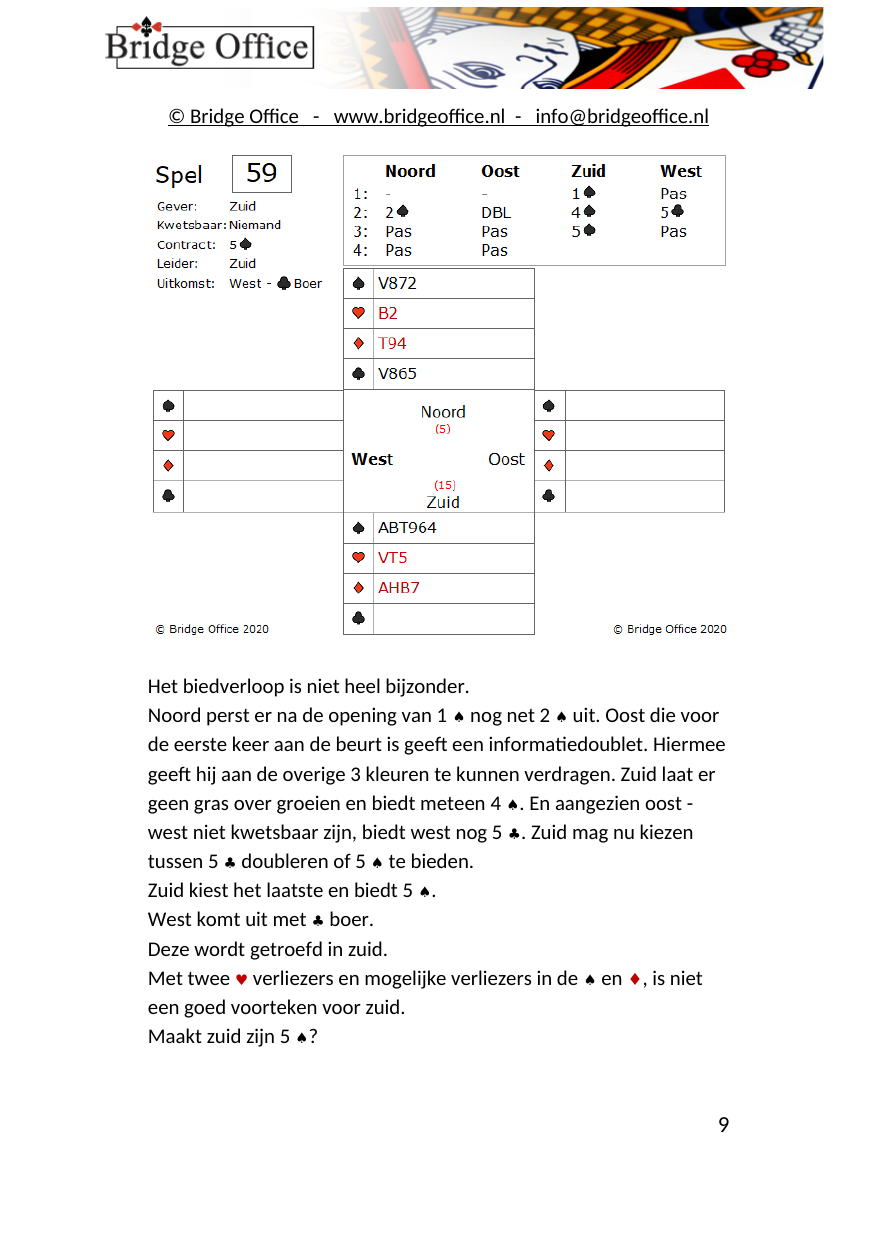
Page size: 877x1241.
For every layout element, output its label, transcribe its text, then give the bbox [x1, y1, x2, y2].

picture [78, 7, 824, 89]
text Maakt zuid zijn 5 ♠? [148, 1023, 729, 1049]
text Met twee ♥ verliezers en mogelijke verliezers in de ♠ en ♦, is niet een goed voorteken voor zuid. [148, 965, 729, 1019]
text Noord perst er na de opening van 1 ♠ nog net 2 ♠ uit. Oost die voor de eerste keer aan de beurt is geeft een informatiedoublet. Hiermee geeft hij aan de overige 3 kleuren te kunnen verdragen. Zuid laat er geen gras over groeien en biedt meteen 4 ♠. En aangezien oost - west niet kwetsbaar zijn, biedt west nog 5 . Zuid mag nu kiezen tussen 5 doubleren of 5 ♠ te bieden. [148, 702, 729, 874]
picture [147, 147, 730, 640]
text Deze wordt getroefd in zuid. [148, 936, 729, 961]
text Het biedverloop is niet heel bijzonder. [148, 673, 729, 699]
text Zuid kiest het laatste en biedt 5 ♠. [148, 877, 729, 903]
text West komt uit met boer. [148, 907, 729, 932]
